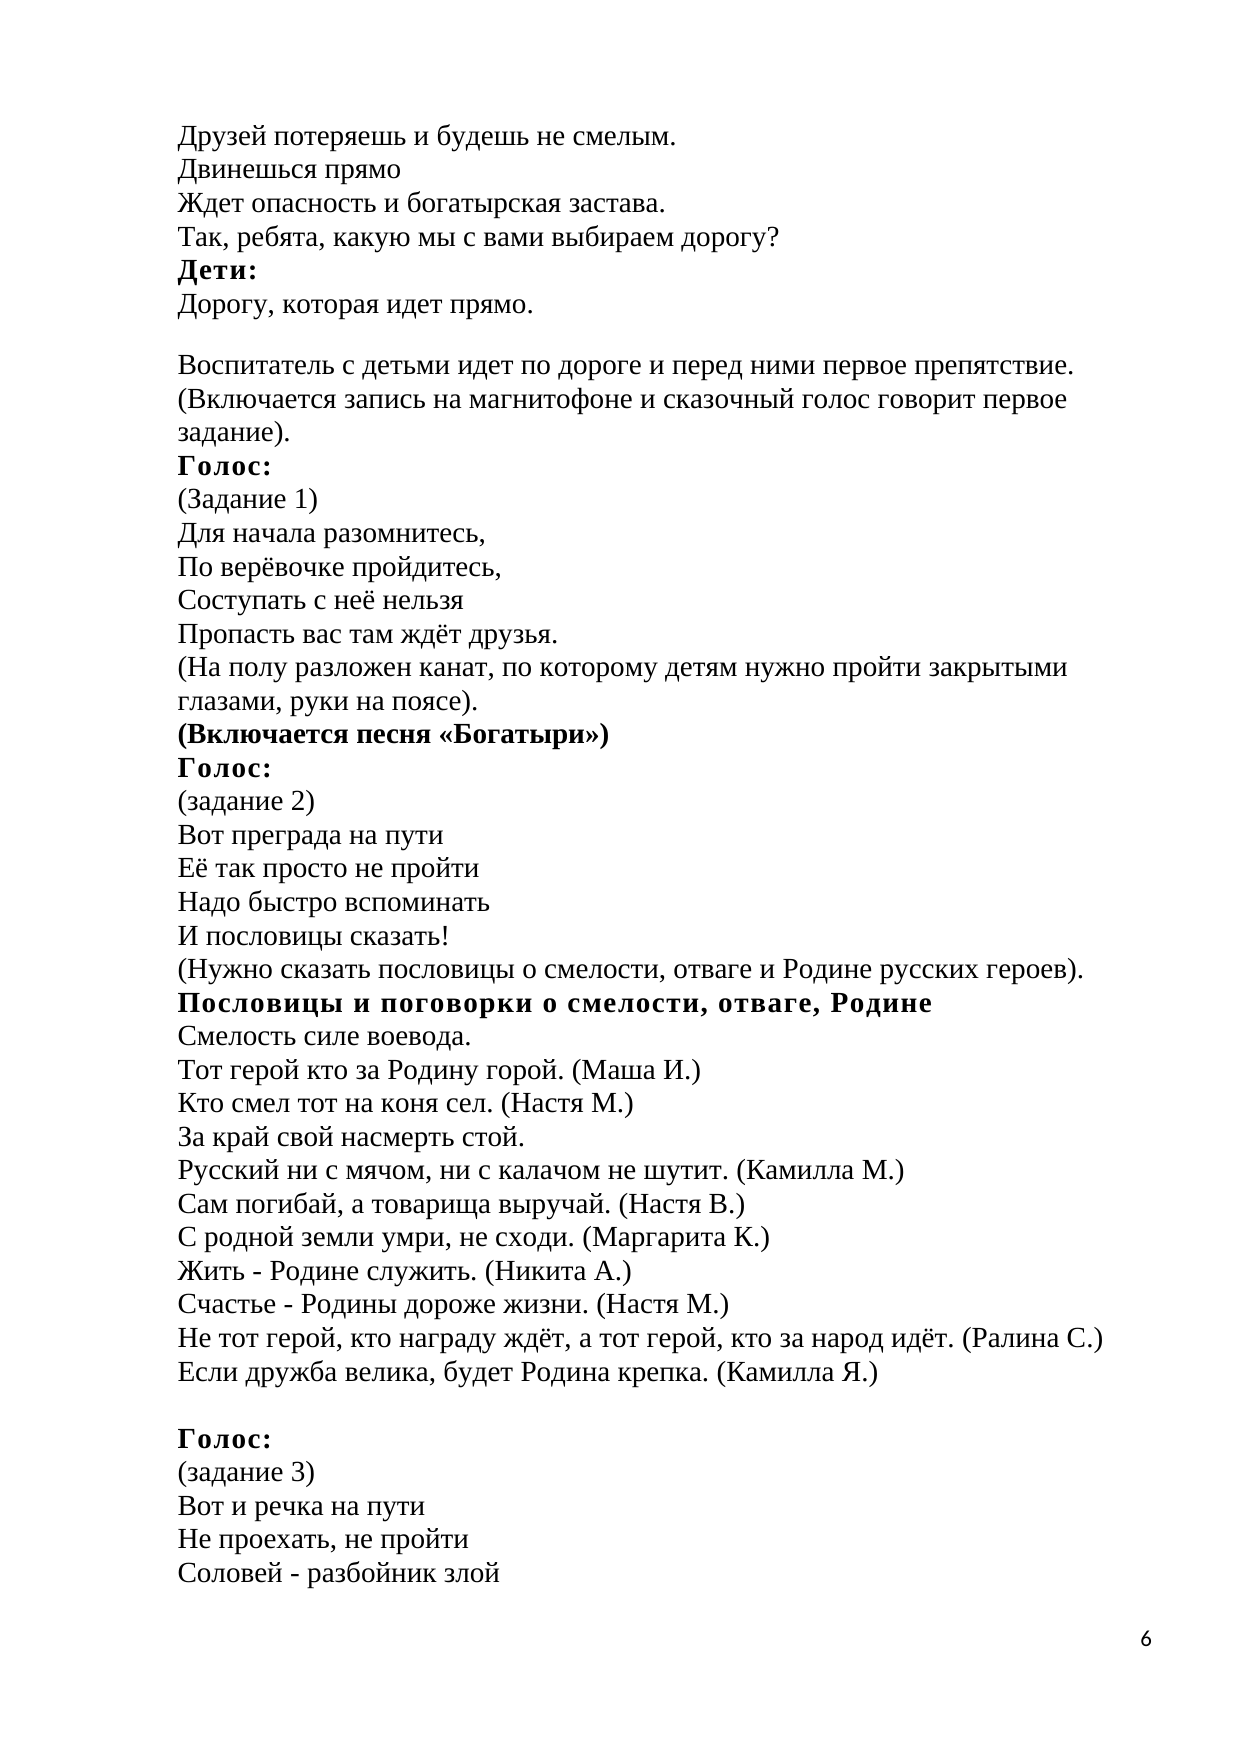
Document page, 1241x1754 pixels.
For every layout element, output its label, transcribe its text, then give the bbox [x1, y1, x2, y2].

text Голос: [177, 1421, 1152, 1454]
text (задание 3) [177, 1454, 1152, 1488]
text Голос: [177, 750, 1152, 783]
text Дорогу, которая идет прямо. [177, 286, 1152, 347]
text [177, 118, 1152, 219]
text (Включается песня «Богатыри») [177, 716, 1152, 750]
text Так, ребята, какую мы с вами выбираем дорогу? [177, 219, 1152, 252]
text Воспитатель с детьми идет по дороге и перед ними первое препятствие. (Включается запись на магнитофоне и сказочный голос говорит первое задание). [177, 347, 1152, 448]
text Для начала разомнитесь, По верёвочке пройдитесь, Соступать с неё нельзя Пропасть вас там ждёт друзья. (На полу разложен канат, по которому детям нужно пройти закрытыми глазами, руки на поясе). [177, 515, 1152, 716]
text Пословицы и поговорки о смелости, отваге, Родине [177, 985, 1152, 1018]
text (Задание 1) [177, 482, 1152, 515]
text Вот преграда на пути Её так просто не пройти Надо быстро вспоминать И пословицы сказать! (Нужно сказать пословицы о смелости, отваге и Родине русских героев). [177, 817, 1152, 985]
text Смелость силе воевода. Тот герой кто за Родину горой. (Маша И.) Кто смел тот на коня сел. (Настя М.) За край свой насмерть стой. Русский ни с мячом, ни с калачом не шутит. (Камилла М.) Сам погибай, а товарища выручай. (Настя В.) С родной земли умри, не сходи. (Маргарита К.) Жить - Родине служить. (Никита А.) Счастье - Родины дороже жизни. (Настя М.) Не тот герой, кто награду ждёт, а тот герой, кто за народ идёт. (Ралина С.) Если дружба велика, будет Родина крепка. (Камилла Я.) [177, 1018, 1152, 1387]
text Голос: [177, 448, 1152, 482]
text Дети: [177, 252, 1152, 286]
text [177, 1488, 1152, 1588]
text (задание 2) [177, 783, 1152, 817]
